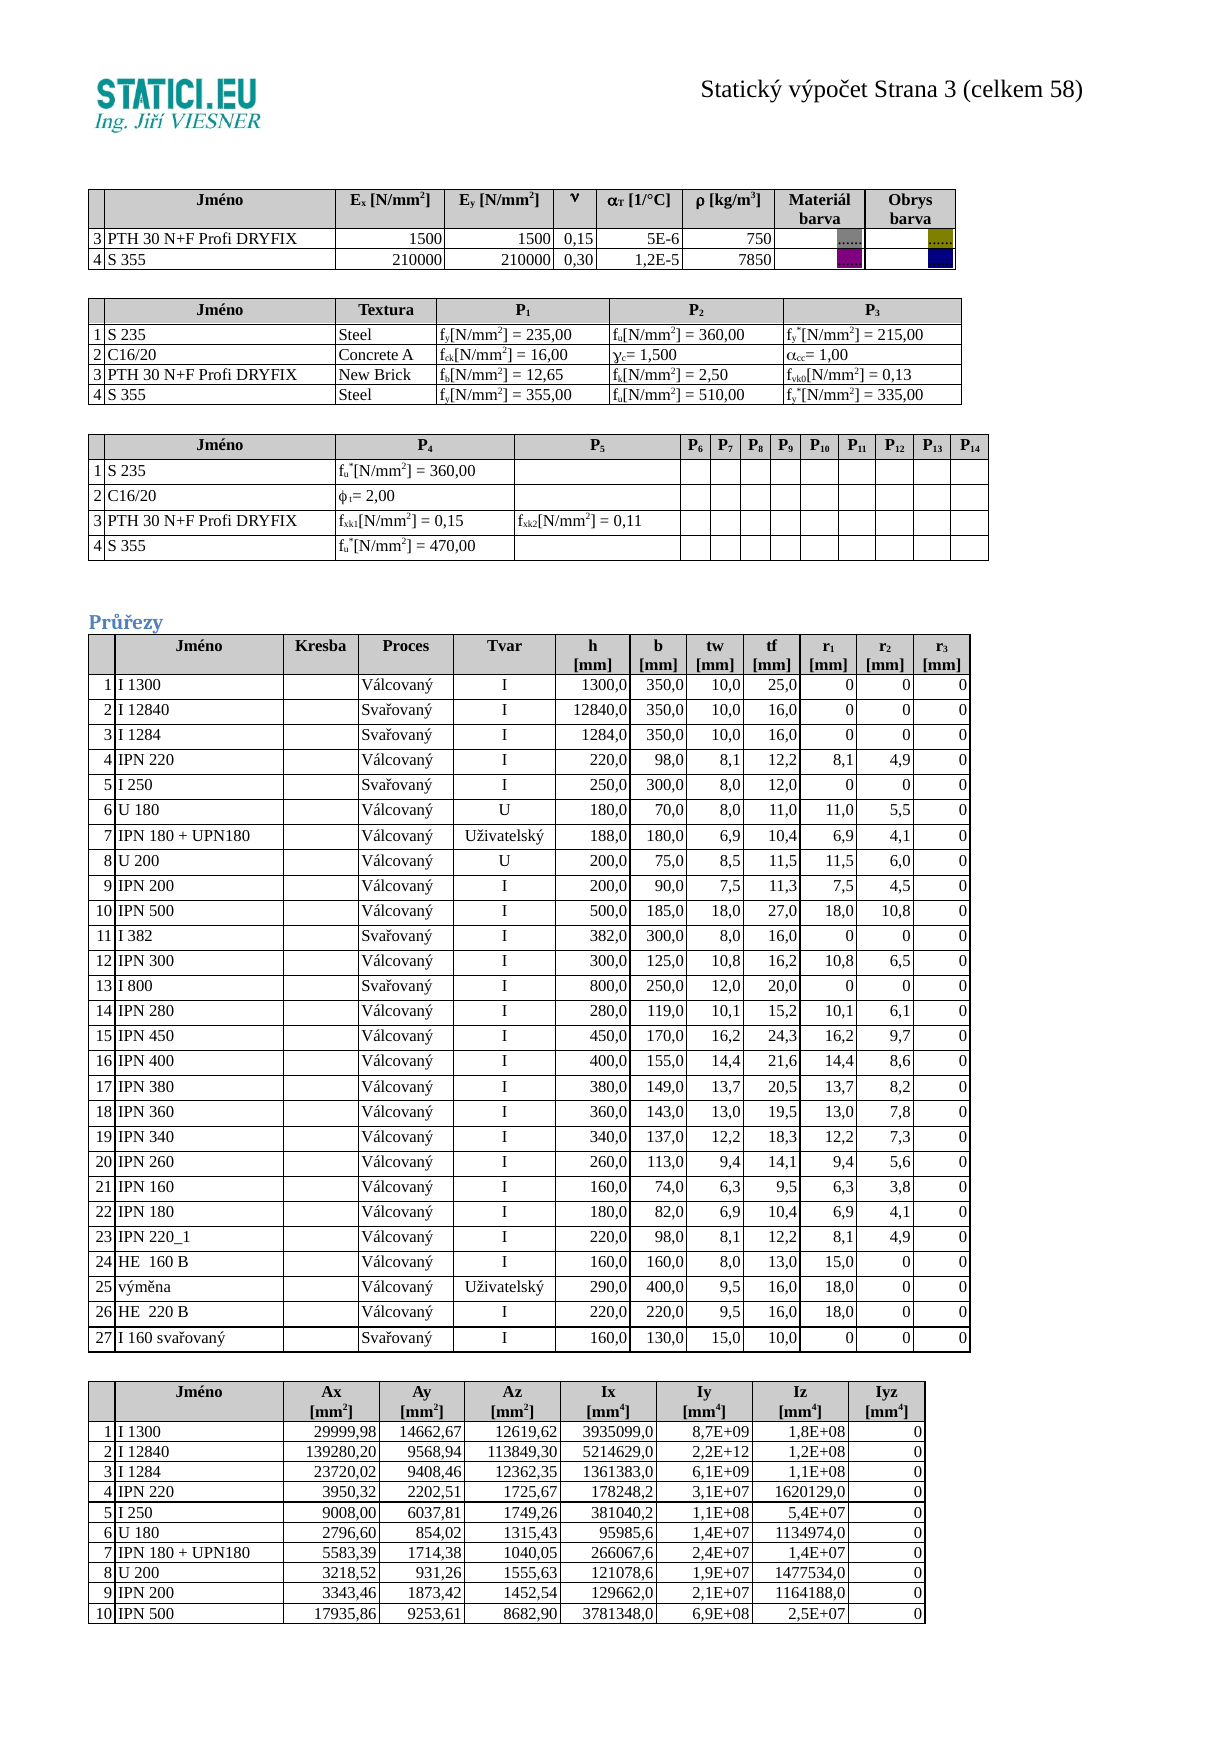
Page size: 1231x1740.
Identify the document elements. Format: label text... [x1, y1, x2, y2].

table_cell I 12840 [116, 1442, 283, 1461]
table_cell I [454, 1076, 555, 1100]
table_cell 12,2 [744, 750, 799, 774]
table_header r3 [mm] [914, 635, 969, 674]
table_cell 26 [89, 1302, 114, 1326]
table_cell 130,0 [631, 1328, 686, 1351]
table_cell I [454, 750, 555, 774]
table_cell Svařovaný [359, 926, 453, 950]
table_cell [284, 1001, 358, 1025]
table_cell 90,0 [631, 876, 686, 899]
table_cell 24,3 [744, 1026, 799, 1050]
table_cell 6,1E+09 [657, 1462, 752, 1481]
table_header Jméno [105, 435, 335, 459]
table_cell 6,9 [687, 825, 743, 849]
table_cell 137,0 [631, 1127, 686, 1151]
table_cell 380,0 [556, 1076, 629, 1100]
table_cell 0 [914, 675, 969, 699]
table_cell [801, 460, 838, 484]
table_cell 300,0 [631, 926, 686, 950]
table_cell 0 [914, 876, 969, 899]
table_cell [839, 511, 875, 534]
table_cell 19,5 [744, 1101, 799, 1126]
table_cell 5214629,0 [561, 1442, 656, 1461]
table_cell 11,5 [744, 850, 799, 874]
table_cell U [454, 850, 555, 874]
table_header tf [mm] [744, 635, 799, 674]
table_header Ax [mm2] [284, 1382, 379, 1421]
table_cell Válcovaný [359, 1252, 453, 1276]
table_cell [914, 460, 950, 484]
table_cell 2,4E+07 [657, 1543, 752, 1562]
table_cell [711, 511, 740, 534]
table_header  [kg/m3] [683, 190, 774, 228]
table_header [89, 1382, 114, 1421]
table_cell 12 [89, 951, 114, 975]
table_cell 8,1 [801, 750, 856, 774]
table_cell 0 [914, 700, 969, 724]
table_header Ay [mm2] [380, 1382, 464, 1421]
table_cell 10,1 [687, 1001, 743, 1025]
table_cell Válcovaný [359, 951, 453, 975]
table_cell 4,9 [857, 1227, 913, 1251]
table_cell [741, 511, 770, 534]
table_cell 75,0 [631, 850, 686, 874]
table_cell c= 1,500 [610, 345, 783, 364]
table_cell U 200 [116, 1563, 283, 1582]
table_cell [284, 1202, 358, 1226]
table_header Proces [359, 635, 453, 674]
table_cell 21 [89, 1177, 114, 1201]
table_cell 854,02 [380, 1523, 464, 1542]
table_cell 1 [89, 325, 104, 344]
table_cell IPN 400 [116, 1051, 283, 1075]
table_cell fy[N/mm2] = 235,00 [437, 325, 609, 344]
table_cell Válcovaný [359, 876, 453, 899]
table_header [89, 635, 114, 674]
table_cell 220,0 [556, 750, 629, 774]
table_cell 11,0 [801, 800, 856, 824]
table_cell 24 [89, 1252, 114, 1276]
table_cell IPN 180 + UPN180 [116, 825, 283, 849]
table_header Az [mm2] [465, 1382, 560, 1421]
table_cell I [454, 775, 555, 799]
table_cell 27 [89, 1328, 114, 1351]
table_header P11 [839, 435, 875, 459]
table_cell I [454, 1227, 555, 1251]
table_cell [284, 725, 358, 749]
table_cell IPN 450 [116, 1026, 283, 1050]
table_cell I [454, 901, 555, 925]
table_cell 149,0 [631, 1076, 686, 1100]
table_cell 15 [89, 1026, 114, 1050]
table_cell 210000 [445, 249, 553, 268]
table_cell 2 [89, 700, 114, 724]
table_cell Válcovaný [359, 850, 453, 874]
table_cell I [454, 1101, 555, 1126]
table_cell 1134974,0 [753, 1523, 848, 1542]
table_cell 119,0 [631, 1001, 686, 1025]
table_cell 10,8 [857, 901, 913, 925]
table_cell 5 [89, 775, 114, 799]
table_cell 1749,26 [465, 1503, 560, 1522]
table_cell 98,0 [631, 1227, 686, 1251]
table_header [89, 299, 104, 323]
table_cell fck[N/mm2] = 16,00 [437, 345, 609, 364]
table_cell 13,7 [687, 1076, 743, 1100]
table_cell 220,0 [556, 1227, 629, 1251]
table_cell IPN 220 [116, 750, 283, 774]
table_cell 4 [89, 249, 104, 268]
table_cell [801, 511, 838, 534]
table_cell 9 [89, 876, 114, 899]
table_cell 129662,0 [561, 1583, 656, 1602]
table_cell 170,0 [631, 1026, 686, 1050]
table_cell 15,0 [687, 1328, 743, 1351]
table_cell fu*[N/mm2] = 470,00 [336, 536, 514, 560]
table_cell [681, 485, 710, 509]
table_cell 0 [914, 850, 969, 874]
table_cell Válcovaný [359, 1001, 453, 1025]
table_cell 931,26 [380, 1563, 464, 1582]
table_cell výměna [116, 1277, 283, 1301]
table_cell [284, 1076, 358, 1100]
table_cell 125,0 [631, 951, 686, 975]
table_cell 9,4 [801, 1152, 856, 1176]
table_header Ix [mm4] [561, 1382, 656, 1421]
table_cell [951, 511, 988, 534]
table_cell [839, 485, 875, 509]
table_cell 1361383,0 [561, 1462, 656, 1481]
table_cell U 180 [116, 800, 283, 824]
subtitle Průřezy [89, 610, 1083, 634]
table_cell IPN 260 [116, 1152, 283, 1176]
table_cell 8 [89, 850, 114, 874]
table_cell 220,0 [556, 1302, 629, 1326]
table_cell [839, 536, 875, 560]
table_cell cc= 1,00 [784, 345, 961, 364]
table_cell Uživatelský [454, 1277, 555, 1301]
table_header  [554, 190, 596, 228]
table_cell 1500 [336, 229, 444, 248]
table_cell I [454, 1051, 555, 1075]
table_cell 160,0 [556, 1252, 629, 1276]
table_cell 280,0 [556, 1001, 629, 1025]
table_cell 220,0 [631, 1302, 686, 1326]
table_cell 16,0 [744, 1277, 799, 1301]
table_cell [284, 1302, 358, 1326]
table_cell I [454, 926, 555, 950]
table_cell [284, 976, 358, 1000]
table_header Ey [N/mm2] [445, 190, 553, 228]
table_cell [284, 1127, 358, 1151]
table_cell 1,4E+07 [657, 1523, 752, 1542]
table_cell [914, 485, 950, 509]
table_cell 1873,42 [380, 1583, 464, 1602]
table_cell 7,3 [857, 1127, 913, 1151]
table_header Jméno [105, 299, 335, 323]
table_cell Válcovaný [359, 1202, 453, 1226]
table_cell IPN 340 [116, 1127, 283, 1151]
table_header Iyz [mm4] [849, 1382, 924, 1421]
table_cell 180,0 [556, 1202, 629, 1226]
table_cell [284, 1277, 358, 1301]
table_cell [741, 485, 770, 509]
table_cell 8682,90 [465, 1604, 560, 1623]
table_cell 17 [89, 1076, 114, 1100]
table_cell 1 [89, 1422, 114, 1441]
table_cell 9568,94 [380, 1442, 464, 1461]
table_cell 0 [914, 1302, 969, 1326]
table_cell 0 [849, 1563, 924, 1582]
table_cell IPN 200 [116, 1583, 283, 1602]
table_cell S 235 [105, 325, 335, 344]
table_cell 400,0 [556, 1051, 629, 1075]
table_cell Válcovaný [359, 1152, 453, 1176]
table_cell Svařovaný [359, 700, 453, 724]
table_cell 10,8 [801, 951, 856, 975]
table_cell U 180 [116, 1523, 283, 1542]
table_header Tvar [454, 635, 555, 674]
table_cell 18,0 [687, 901, 743, 925]
table_cell 3 [89, 511, 104, 534]
table_cell 113,0 [631, 1152, 686, 1176]
table_header r2 [mm] [857, 635, 913, 674]
table_cell 450,0 [556, 1026, 629, 1050]
table_cell 290,0 [556, 1277, 629, 1301]
table_cell 7 [89, 1543, 114, 1562]
table_cell 7,5 [687, 876, 743, 899]
table_cell 300,0 [631, 775, 686, 799]
table_cell 1300,0 [556, 675, 629, 699]
table_header Iy [mm4] [657, 1382, 752, 1421]
table_cell 121078,6 [561, 1563, 656, 1582]
table_cell 200,0 [556, 876, 629, 899]
table_cell 188,0 [556, 825, 629, 849]
table_cell [284, 1177, 358, 1201]
table_header P3 [784, 299, 961, 323]
table_cell 8,1 [801, 1227, 856, 1251]
table_cell 11,5 [801, 850, 856, 874]
table_cell 10,4 [744, 825, 799, 849]
table_cell [801, 485, 838, 509]
table_cell 8,6 [857, 1051, 913, 1075]
table_cell 11,3 [744, 876, 799, 899]
table_cell [515, 485, 680, 509]
table_cell 12,2 [687, 1127, 743, 1151]
table_cell 0 [914, 1202, 969, 1226]
table_cell 250,0 [556, 775, 629, 799]
table_cell 0 [849, 1422, 924, 1441]
table_cell I 160 svařovaný [116, 1328, 283, 1351]
table_cell 8,0 [687, 1252, 743, 1276]
table_header P10 [801, 435, 838, 459]
table_cell C16/20 [105, 345, 335, 364]
table_cell ...... [866, 249, 928, 268]
table_cell 10,8 [687, 951, 743, 975]
table_cell [771, 485, 800, 509]
table_cell 8,0 [687, 775, 743, 799]
table_cell 23 [89, 1227, 114, 1251]
table_cell I [454, 1026, 555, 1050]
table_cell 0,30 [554, 249, 596, 268]
table_cell 14,4 [687, 1051, 743, 1075]
table_cell I [454, 1152, 555, 1176]
table_cell fy*[N/mm2] = 335,00 [784, 385, 961, 404]
table_cell 800,0 [556, 976, 629, 1000]
table_cell I 1284 [116, 1462, 283, 1481]
table_cell [876, 460, 913, 484]
picture [92, 74, 262, 134]
table_cell 0 [849, 1543, 924, 1562]
table_cell [284, 901, 358, 925]
table_cell 10 [89, 901, 114, 925]
table_cell 2202,51 [380, 1482, 464, 1501]
table_cell I 382 [116, 926, 283, 950]
table_cell IPN 220_1 [116, 1227, 283, 1251]
table_cell 180,0 [556, 800, 629, 824]
table_cell 16,2 [744, 951, 799, 975]
table_cell 8,5 [687, 850, 743, 874]
table_cell 155,0 [631, 1051, 686, 1075]
table_cell 0 [914, 1026, 969, 1050]
table_cell [951, 485, 988, 509]
table_cell 14,4 [801, 1051, 856, 1075]
table_cell 0 [914, 976, 969, 1000]
table_cell 18,0 [801, 1302, 856, 1326]
table_cell 6,9 [687, 1202, 743, 1226]
table_cell Svařovaný [359, 775, 453, 799]
table_cell Válcovaný [359, 1076, 453, 1100]
table_cell 4 [89, 1482, 114, 1501]
table_cell [681, 536, 710, 560]
table_cell [515, 460, 680, 484]
table_header P5 [515, 435, 680, 459]
table_cell 0 [857, 1252, 913, 1276]
table_cell 18,0 [801, 901, 856, 925]
table_cell S 355 [105, 249, 335, 268]
table_cell 160,0 [556, 1177, 629, 1201]
table_cell IPN 200 [116, 876, 283, 899]
table_cell 13,0 [687, 1101, 743, 1126]
table_header P7 [711, 435, 740, 459]
table_cell Válcovaný [359, 1127, 453, 1151]
table_cell IPN 180 [116, 1202, 283, 1226]
table_cell 13,0 [744, 1252, 799, 1276]
table_cell 1040,05 [465, 1543, 560, 1562]
table_cell 10,0 [687, 725, 743, 749]
table_cell 1477534,0 [753, 1563, 848, 1582]
table_cell 5E-6 [597, 229, 682, 248]
table_cell [711, 536, 740, 560]
table_cell 400,0 [631, 1277, 686, 1301]
table_cell I [454, 1252, 555, 1276]
table_cell 0 [914, 926, 969, 950]
table_cell HE 220 B [116, 1302, 283, 1326]
table_cell fy[N/mm2] = 355,00 [437, 385, 609, 404]
table_cell [876, 485, 913, 509]
table_cell IPN 180 + UPN180 [116, 1543, 283, 1562]
table_header Materiál barva [775, 190, 864, 228]
table_cell 2,2E+12 [657, 1442, 752, 1461]
table_cell I [454, 1202, 555, 1226]
table_cell I 1284 [116, 725, 283, 749]
table_cell 1555,63 [465, 1563, 560, 1582]
table_cell 7 [89, 825, 114, 849]
table_cell 1164188,0 [753, 1583, 848, 1602]
table_cell 1,2E+08 [753, 1442, 848, 1461]
table_cell 0 [849, 1583, 924, 1602]
table_cell 300,0 [556, 951, 629, 975]
table_cell Svařovaný [359, 1328, 453, 1351]
table_cell Válcovaný [359, 1277, 453, 1301]
table_cell 9,4 [687, 1152, 743, 1176]
table_cell 750 [683, 229, 774, 248]
table_cell 14662,67 [380, 1422, 464, 1441]
table_cell 18,3 [744, 1127, 799, 1151]
table_cell 1 [89, 460, 104, 484]
table_cell 16,0 [744, 700, 799, 724]
table_cell 0 [849, 1482, 924, 1501]
table_cell 18,0 [801, 1277, 856, 1301]
table_cell 29999,98 [284, 1422, 379, 1441]
table_cell 13,7 [801, 1076, 856, 1100]
table_cell 5 [89, 1503, 114, 1522]
table_header b [mm] [631, 635, 686, 674]
table_cell 266067,6 [561, 1543, 656, 1562]
table_cell [741, 460, 770, 484]
table_cell 0 [914, 1127, 969, 1151]
table_cell 25 [89, 1277, 114, 1301]
table_cell [284, 1328, 358, 1351]
table_cell I 1300 [116, 1422, 283, 1441]
table_cell 6,9 [801, 825, 856, 849]
table_cell Steel [336, 325, 436, 344]
table_cell [284, 700, 358, 724]
table_cell 0 [849, 1503, 924, 1522]
table_cell 0 [914, 1076, 969, 1100]
table_cell 12,2 [744, 1227, 799, 1251]
table_cell 3781348,0 [561, 1604, 656, 1623]
table_cell 16,0 [744, 1302, 799, 1326]
table_header Jméno [116, 635, 283, 674]
table_cell [914, 536, 950, 560]
table_cell 20,5 [744, 1076, 799, 1100]
table_cell 3 [89, 725, 114, 749]
table_cell [284, 1101, 358, 1126]
table_cell 0 [914, 775, 969, 799]
table_cell Steel [336, 385, 436, 404]
table_cell 14 [89, 1001, 114, 1025]
table_header P1 [437, 299, 609, 323]
table_cell 0 [914, 1152, 969, 1176]
table_cell [914, 511, 950, 534]
table_cell 3,8 [857, 1177, 913, 1201]
table_cell 8,1 [687, 750, 743, 774]
table_cell [284, 1252, 358, 1276]
table_cell IPN 220 [116, 1482, 283, 1501]
table_cell I [454, 725, 555, 749]
table_header r1 [mm] [801, 635, 856, 674]
table_header P4 [336, 435, 514, 459]
table_cell 350,0 [631, 700, 686, 724]
table_cell Válcovaný [359, 1026, 453, 1050]
table_cell PTH 30 N+F Profi DRYFIX [105, 511, 335, 534]
table_cell IPN 500 [116, 901, 283, 925]
table_cell 16,0 [744, 926, 799, 950]
table_cell IPN 160 [116, 1177, 283, 1201]
table_cell 0 [849, 1604, 924, 1623]
table_cell I 1300 [116, 675, 283, 699]
table_cell 3950,32 [284, 1482, 379, 1501]
table_cell [741, 536, 770, 560]
table_cell I [454, 675, 555, 699]
table_cell IPN 500 [116, 1604, 283, 1623]
table_cell Svařovaný [359, 725, 453, 749]
table_cell [951, 536, 988, 560]
table_cell 500,0 [556, 901, 629, 925]
table_cell 1,4E+07 [753, 1543, 848, 1562]
table_cell 0 [857, 1277, 913, 1301]
table_cell 2,1E+07 [657, 1583, 752, 1602]
table_cell 12619,62 [465, 1422, 560, 1441]
table_cell 3 [89, 1462, 114, 1481]
table_cell IPN 280 [116, 1001, 283, 1025]
table_cell 0 [857, 1328, 913, 1351]
table_cell  t= 2,00 [336, 485, 514, 509]
table_cell 5583,39 [284, 1543, 379, 1562]
table_cell 0 [914, 1277, 969, 1301]
table_cell 0 [914, 951, 969, 975]
table_cell I [454, 1001, 555, 1025]
table_cell 16,2 [801, 1026, 856, 1050]
table_cell 1,8E+08 [753, 1422, 848, 1441]
table_cell 139280,20 [284, 1442, 379, 1461]
table_cell [515, 536, 680, 560]
table_cell 9 [89, 1583, 114, 1602]
table_cell [876, 511, 913, 534]
table_cell fu[N/mm2] = 510,00 [610, 385, 783, 404]
table_cell 4 [89, 750, 114, 774]
table_cell 180,0 [631, 825, 686, 849]
table_cell [711, 485, 740, 509]
table_cell 20 [89, 1152, 114, 1176]
table_cell 7850 [683, 249, 774, 268]
table_cell 98,0 [631, 750, 686, 774]
table_cell 6,1 [857, 1001, 913, 1025]
table_cell 4 [89, 536, 104, 560]
table_cell 22 [89, 1202, 114, 1226]
table_cell 0 [857, 926, 913, 950]
table_cell Válcovaný [359, 1302, 453, 1326]
table_cell Válcovaný [359, 1101, 453, 1126]
table_cell 10,0 [744, 1328, 799, 1351]
table_cell fxk1[N/mm2] = 0,15 [336, 511, 514, 534]
table_header P12 [876, 435, 913, 459]
table_cell 9,7 [857, 1026, 913, 1050]
table_cell HE 160 B [116, 1252, 283, 1276]
table_cell 16,0 [744, 725, 799, 749]
table_cell 0 [914, 1177, 969, 1201]
table_cell Válcovaný [359, 800, 453, 824]
table_cell Uživatelský [454, 825, 555, 849]
table_cell 3 [89, 365, 104, 384]
table_cell 0 [914, 1051, 969, 1075]
table_cell [284, 1227, 358, 1251]
table_cell 2,5E+07 [753, 1604, 848, 1623]
table_cell 9,5 [687, 1302, 743, 1326]
table_cell 1620129,0 [753, 1482, 848, 1501]
table_cell 0 [857, 725, 913, 749]
table_cell 185,0 [631, 901, 686, 925]
table_cell 0 [801, 976, 856, 1000]
table_cell [284, 876, 358, 899]
table_cell [284, 1051, 358, 1075]
table_cell 210000 [336, 249, 444, 268]
table_cell 0 [914, 725, 969, 749]
table_cell 0 [914, 800, 969, 824]
table_header P14 [951, 435, 988, 459]
table_cell 5,4E+07 [753, 1503, 848, 1522]
table_cell 4,1 [857, 825, 913, 849]
table_cell Svařovaný [359, 976, 453, 1000]
table_cell [771, 511, 800, 534]
table_cell 12362,35 [465, 1462, 560, 1481]
table_cell Válcovaný [359, 825, 453, 849]
table_cell 6 [89, 1523, 114, 1542]
table_cell 0 [914, 901, 969, 925]
table_cell 1452,54 [465, 1583, 560, 1602]
table_cell 0 [801, 926, 856, 950]
table_cell 14,1 [744, 1152, 799, 1176]
table_cell 10 [89, 1604, 114, 1623]
table_cell 1284,0 [556, 725, 629, 749]
table_cell 4,5 [857, 876, 913, 899]
table_cell 0 [914, 1252, 969, 1276]
table_cell ...... [775, 249, 837, 268]
table_cell 3,1E+07 [657, 1482, 752, 1501]
table_cell U 200 [116, 850, 283, 874]
table_cell I 250 [116, 775, 283, 799]
table_cell Concrete A [336, 345, 436, 364]
table_cell [284, 800, 358, 824]
table_cell 11,0 [744, 800, 799, 824]
table_cell 8,7E+09 [657, 1422, 752, 1441]
table_cell 6,3 [801, 1177, 856, 1201]
table_cell [284, 926, 358, 950]
table_cell 8,1 [687, 1227, 743, 1251]
table_cell I [454, 1177, 555, 1201]
table_cell 12,0 [744, 775, 799, 799]
table_cell 3343,46 [284, 1583, 379, 1602]
table_cell 350,0 [631, 725, 686, 749]
table_cell 1725,67 [465, 1482, 560, 1501]
table_cell [839, 460, 875, 484]
table_header Obrys barva [866, 190, 955, 228]
table_cell 0 [857, 1302, 913, 1326]
table_cell 0 [857, 700, 913, 724]
table_cell 0 [914, 1227, 969, 1251]
table_cell 1315,43 [465, 1523, 560, 1542]
table_cell fy*[N/mm2] = 215,00 [784, 325, 961, 344]
table_cell U [454, 800, 555, 824]
table_header Jméno [105, 190, 335, 228]
table_cell 9253,61 [380, 1604, 464, 1623]
table_cell 6,5 [857, 951, 913, 975]
table_cell 0 [857, 976, 913, 1000]
table_cell I [454, 876, 555, 899]
table_cell PTH 30 N+F Profi DRYFIX [105, 229, 335, 248]
table_cell [284, 825, 358, 849]
table_cell [284, 750, 358, 774]
table_header Textura [336, 299, 436, 323]
table_cell PTH 30 N+F Profi DRYFIX [105, 365, 335, 384]
table_cell fxk2[N/mm2] = 0,11 [515, 511, 680, 534]
table_cell fb[N/mm2] = 12,65 [437, 365, 609, 384]
table_header tw [mm] [687, 635, 743, 674]
table_cell 143,0 [631, 1101, 686, 1126]
table_header P9 [771, 435, 800, 459]
table_cell 1,2E-5 [597, 249, 682, 268]
table_header [89, 190, 104, 228]
table_cell I [454, 1127, 555, 1151]
table_cell 0 [857, 675, 913, 699]
table_cell 6 [89, 800, 114, 824]
table_cell [681, 460, 710, 484]
table_cell 10,0 [687, 700, 743, 724]
table_cell I [454, 700, 555, 724]
table_cell IPN 300 [116, 951, 283, 975]
table_cell fu*[N/mm2] = 360,00 [336, 460, 514, 484]
table_cell 6,0 [857, 850, 913, 874]
table_cell 19 [89, 1127, 114, 1151]
table_cell fu[N/mm2] = 360,00 [610, 325, 783, 344]
table_cell Válcovaný [359, 1227, 453, 1251]
table_cell 6,9 [801, 1202, 856, 1226]
table_cell 0 [801, 1328, 856, 1351]
table_cell 2796,60 [284, 1523, 379, 1542]
table_cell 8 [89, 1563, 114, 1582]
table_cell Válcovaný [359, 1177, 453, 1201]
table_cell 74,0 [631, 1177, 686, 1201]
table_cell 0 [849, 1462, 924, 1481]
table_cell IPN 360 [116, 1101, 283, 1126]
table_cell 23720,02 [284, 1462, 379, 1481]
table_header P6 [681, 435, 710, 459]
table_cell 70,0 [631, 800, 686, 824]
table_cell 27,0 [744, 901, 799, 925]
table_cell 16,2 [687, 1026, 743, 1050]
table_cell S 355 [105, 385, 335, 404]
table_cell 0 [914, 750, 969, 774]
table_cell 3935099,0 [561, 1422, 656, 1441]
table_cell [284, 1152, 358, 1176]
table_cell I [454, 1328, 555, 1351]
table_cell 1500 [445, 229, 553, 248]
table_cell 7,5 [801, 876, 856, 899]
table_cell [711, 460, 740, 484]
table_cell [951, 460, 988, 484]
table_cell 113849,30 [465, 1442, 560, 1461]
table_cell 1714,38 [380, 1543, 464, 1562]
table_cell 95985,6 [561, 1523, 656, 1542]
table_cell 12,0 [687, 976, 743, 1000]
table_cell I [454, 951, 555, 975]
table_cell 21,6 [744, 1051, 799, 1075]
table_cell 7,8 [857, 1101, 913, 1126]
table_cell 1,1E+08 [753, 1462, 848, 1481]
table_cell C16/20 [105, 485, 335, 509]
table_cell 3218,52 [284, 1563, 379, 1582]
table_header P2 [610, 299, 783, 323]
table_cell ...... [866, 229, 928, 248]
table_cell [771, 460, 800, 484]
table_cell S 355 [105, 536, 335, 560]
table_cell 17935,86 [284, 1604, 379, 1623]
table_cell 11 [89, 926, 114, 950]
table_cell 0 [914, 1001, 969, 1025]
table_cell 1,1E+08 [657, 1503, 752, 1522]
table_header [89, 435, 104, 459]
table_cell [284, 775, 358, 799]
table_cell 6,3 [687, 1177, 743, 1201]
table_cell [284, 850, 358, 874]
table_cell 6,9E+08 [657, 1604, 752, 1623]
table_cell 350,0 [631, 675, 686, 699]
table_cell fvk0[N/mm2] = 0,13 [784, 365, 961, 384]
table_cell [771, 536, 800, 560]
table_cell 2 [89, 1442, 114, 1461]
table_header Iz [mm4] [753, 1382, 848, 1421]
table_cell 12,2 [801, 1127, 856, 1151]
table_cell 9408,46 [380, 1462, 464, 1481]
table_cell 382,0 [556, 926, 629, 950]
table_cell 3 [89, 229, 104, 248]
table_cell 25,0 [744, 675, 799, 699]
table_cell I [454, 1302, 555, 1326]
table_cell 16 [89, 1051, 114, 1075]
table_cell 4,1 [857, 1202, 913, 1226]
table_cell 9,5 [687, 1277, 743, 1301]
table_cell 9,5 [744, 1177, 799, 1201]
table_cell 160,0 [631, 1252, 686, 1276]
table_cell 10,4 [744, 1202, 799, 1226]
table_cell 0 [801, 775, 856, 799]
table_cell S 235 [105, 460, 335, 484]
table_cell [284, 951, 358, 975]
table_cell [284, 1026, 358, 1050]
table_cell I 12840 [116, 700, 283, 724]
table_cell I [454, 976, 555, 1000]
table_cell fk[N/mm2] = 2,50 [610, 365, 783, 384]
table_cell 15,2 [744, 1001, 799, 1025]
table_cell 2 [89, 345, 104, 364]
table_cell [681, 511, 710, 534]
table_cell 13 [89, 976, 114, 1000]
table_cell 0 [914, 825, 969, 849]
table_cell 0 [849, 1523, 924, 1542]
table_cell 0 [914, 1328, 969, 1351]
table_cell 2 [89, 485, 104, 509]
table_cell 5,6 [857, 1152, 913, 1176]
table_cell 160,0 [556, 1328, 629, 1351]
table_cell I 250 [116, 1503, 283, 1522]
table_cell 4,9 [857, 750, 913, 774]
table_header T [1/°C] [597, 190, 682, 228]
table_cell 0 [801, 700, 856, 724]
table_header P8 [741, 435, 770, 459]
table_cell 10,0 [687, 675, 743, 699]
table_cell 0 [857, 775, 913, 799]
table_cell 360,0 [556, 1101, 629, 1126]
table_cell 82,0 [631, 1202, 686, 1226]
table_header h [mm] [556, 635, 629, 674]
table_cell 178248,2 [561, 1482, 656, 1501]
table_cell 200,0 [556, 850, 629, 874]
table_cell New Brick [336, 365, 436, 384]
table_cell 12840,0 [556, 700, 629, 724]
table_cell [284, 675, 358, 699]
table_cell 381040,2 [561, 1503, 656, 1522]
table_cell Válcovaný [359, 1051, 453, 1075]
table_cell 0 [849, 1442, 924, 1461]
table_cell [876, 536, 913, 560]
table_header P13 [914, 435, 950, 459]
table_cell [801, 536, 838, 560]
table_cell Válcovaný [359, 901, 453, 925]
table_cell 13,0 [801, 1101, 856, 1126]
table_cell 250,0 [631, 976, 686, 1000]
table_cell 0,15 [554, 229, 596, 248]
table_header Kresba [284, 635, 358, 674]
table_cell 260,0 [556, 1152, 629, 1176]
table_header Jméno [116, 1382, 283, 1421]
table_header Ex [N/mm2] [336, 190, 444, 228]
table_cell 8,0 [687, 926, 743, 950]
table_cell 8,2 [857, 1076, 913, 1100]
table_cell 10,1 [801, 1001, 856, 1025]
table_cell 8,0 [687, 800, 743, 824]
table_cell Válcovaný [359, 750, 453, 774]
table_cell Válcovaný [359, 675, 453, 699]
table_cell 0 [801, 675, 856, 699]
table_cell 6037,81 [380, 1503, 464, 1522]
table_cell 0 [801, 725, 856, 749]
table_cell 340,0 [556, 1127, 629, 1151]
table_cell 9008,00 [284, 1503, 379, 1522]
table_cell 5,5 [857, 800, 913, 824]
table_cell I 800 [116, 976, 283, 1000]
table_cell ...... [775, 229, 837, 248]
table_cell 1,9E+07 [657, 1563, 752, 1582]
table_cell 0 [914, 1101, 969, 1126]
table_cell 4 [89, 385, 104, 404]
table_cell 1 [89, 675, 114, 699]
table_cell IPN 380 [116, 1076, 283, 1100]
table_cell 20,0 [744, 976, 799, 1000]
table_cell 15,0 [801, 1252, 856, 1276]
table_cell 18 [89, 1101, 114, 1126]
